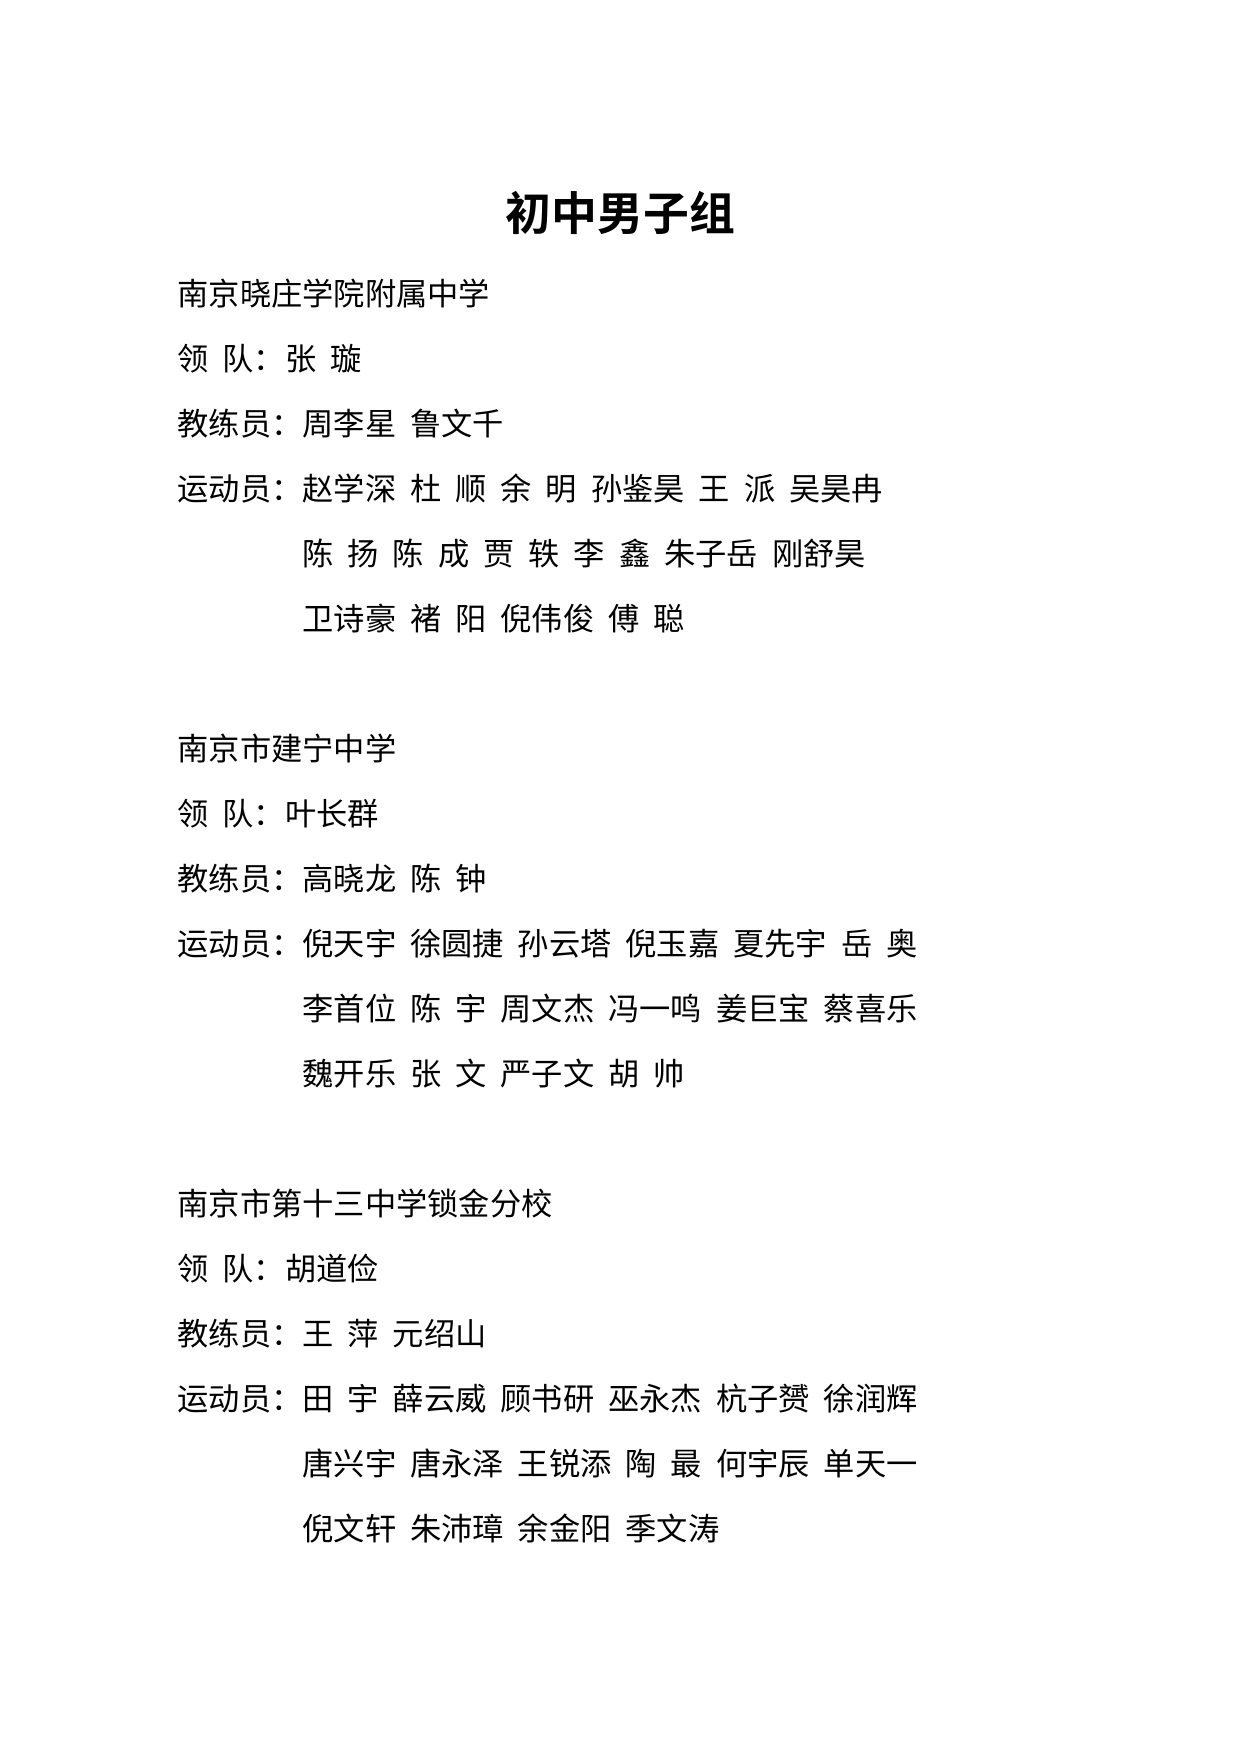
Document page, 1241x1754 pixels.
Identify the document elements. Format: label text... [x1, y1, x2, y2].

text 初中男子组 [177, 162, 1063, 259]
text 领 队：张 璇 [177, 324, 1063, 389]
text 运动员：赵学深 杜 顺 余 明 孙鉴昊 王 派 吴昊冉 [177, 454, 1063, 519]
text 卫诗豪 褚 阳 倪伟俊 傅 聪 [177, 584, 1063, 649]
text 李首位 陈 宇 周文杰 冯一鸣 姜巨宝 蔡喜乐 [177, 974, 1063, 1039]
text 南京市第十三中学锁金分校 [177, 1169, 1063, 1234]
text 运动员：田 宇 薛云威 顾书研 巫永杰 杭子赟 徐润辉 [177, 1364, 1063, 1429]
text 南京晓庄学院附属中学 [177, 259, 1063, 324]
text 唐兴宇 唐永泽 王锐添 陶 最 何宇辰 单天一 [177, 1429, 1063, 1494]
text 倪文轩 朱沛璋 余金阳 季文涛 [177, 1494, 1063, 1559]
text 教练员：周李星 鲁文千 [177, 389, 1063, 454]
text 陈 扬 陈 成 贾 轶 李 鑫 朱子岳 刚舒昊 [177, 519, 1063, 584]
text 南京市建宁中学 [177, 714, 1063, 779]
text 教练员：高晓龙 陈 钟 [177, 844, 1063, 909]
text 领 队：叶长群 [177, 779, 1063, 844]
text 魏开乐 张 文 严子文 胡 帅 [177, 1039, 1063, 1104]
text 教练员：王 萍 元绍山 [177, 1299, 1063, 1364]
text 领 队：胡道俭 [177, 1234, 1063, 1299]
text 运动员：倪天宇 徐圆捷 孙云塔 倪玉嘉 夏先宇 岳 奥 [177, 909, 1063, 974]
